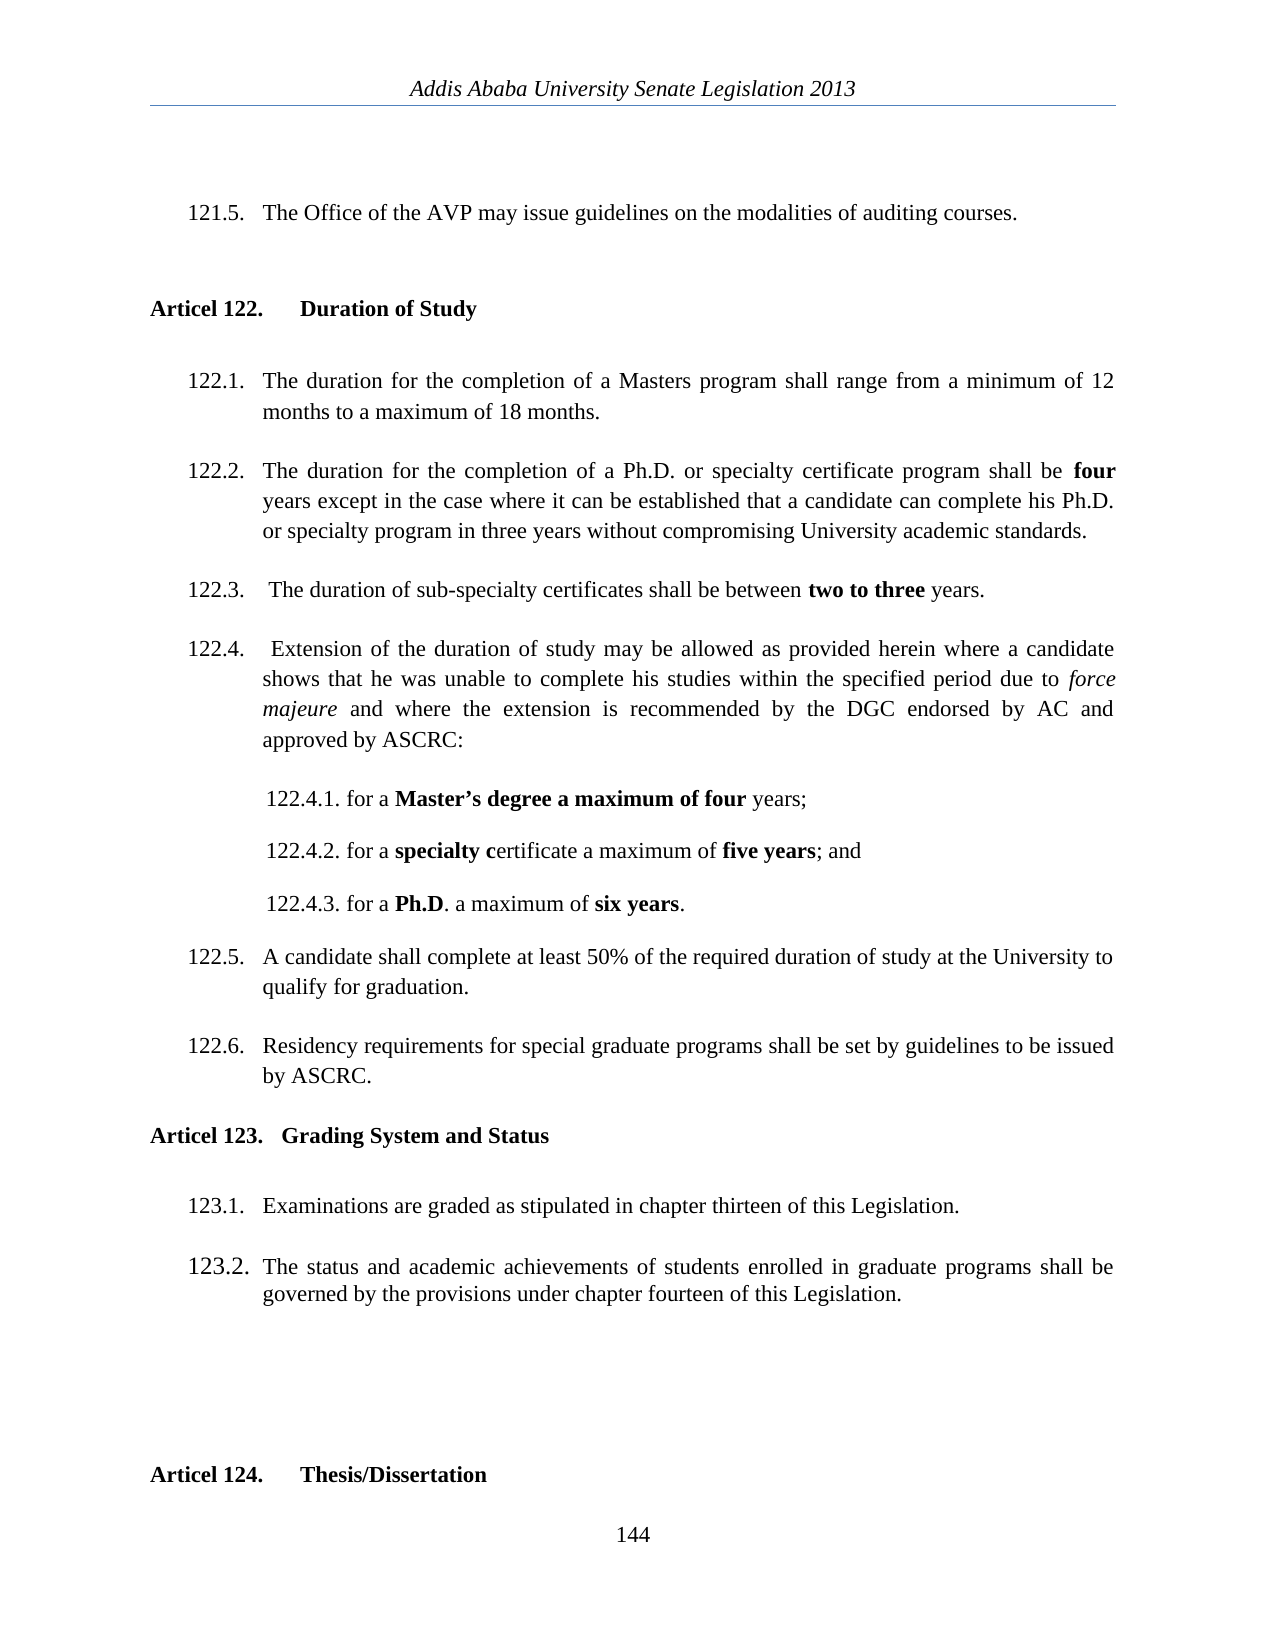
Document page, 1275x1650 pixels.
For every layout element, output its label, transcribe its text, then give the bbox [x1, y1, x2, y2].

list for a Ph.D. a maximum of six years. [266, 890, 1116, 916]
list Grading System and Status [150, 1122, 1116, 1149]
list The duration for the completion of a Masters program shall range from a minimum of 12 months to a maximum of 18 months. [187, 367, 1116, 424]
list The duration for the completion of a Ph.D. or specialty certificate program shall be four years except in the case where it can be established that a candidate can complete his Ph.D. or specialty program in three years without compromising University academic standards. [187, 457, 1116, 543]
list Duration of Study [150, 295, 1116, 321]
list The Office of the AVP may issue guidelines on the modalities of auditing courses. [187, 199, 1116, 225]
list Extension of the duration of study may be allowed as provided herein where a candidate shows that he was unable to complete his studies within the specified period due to force majeure and where the extension is recommended by the DGC endorsed by AC and approved by ASCRC: [187, 635, 1116, 752]
list Examinations are graded as stipulated in chapter thirteen of this Legislation. [187, 1192, 1116, 1218]
list Residency requirements for special graduate programs shall be set by guidelines to be issued by ASCRC. [187, 1032, 1116, 1088]
list The duration of sub-specialty certificates shall be between two to three years. [187, 576, 1116, 602]
list The status and academic achievements of students enrolled in graduate programs shall be governed by the provisions under chapter fourteen of this Legislation. [187, 1251, 1116, 1306]
list for a specialty certificate a maximum of five years; and [266, 837, 1116, 864]
list for a Master’s degree a maximum of four years; [266, 784, 1116, 811]
list Thesis/Dissertation [150, 1461, 1116, 1487]
list A candidate shall complete at least 50% of the required duration of study at the University to qualify for graduation. [187, 943, 1116, 999]
